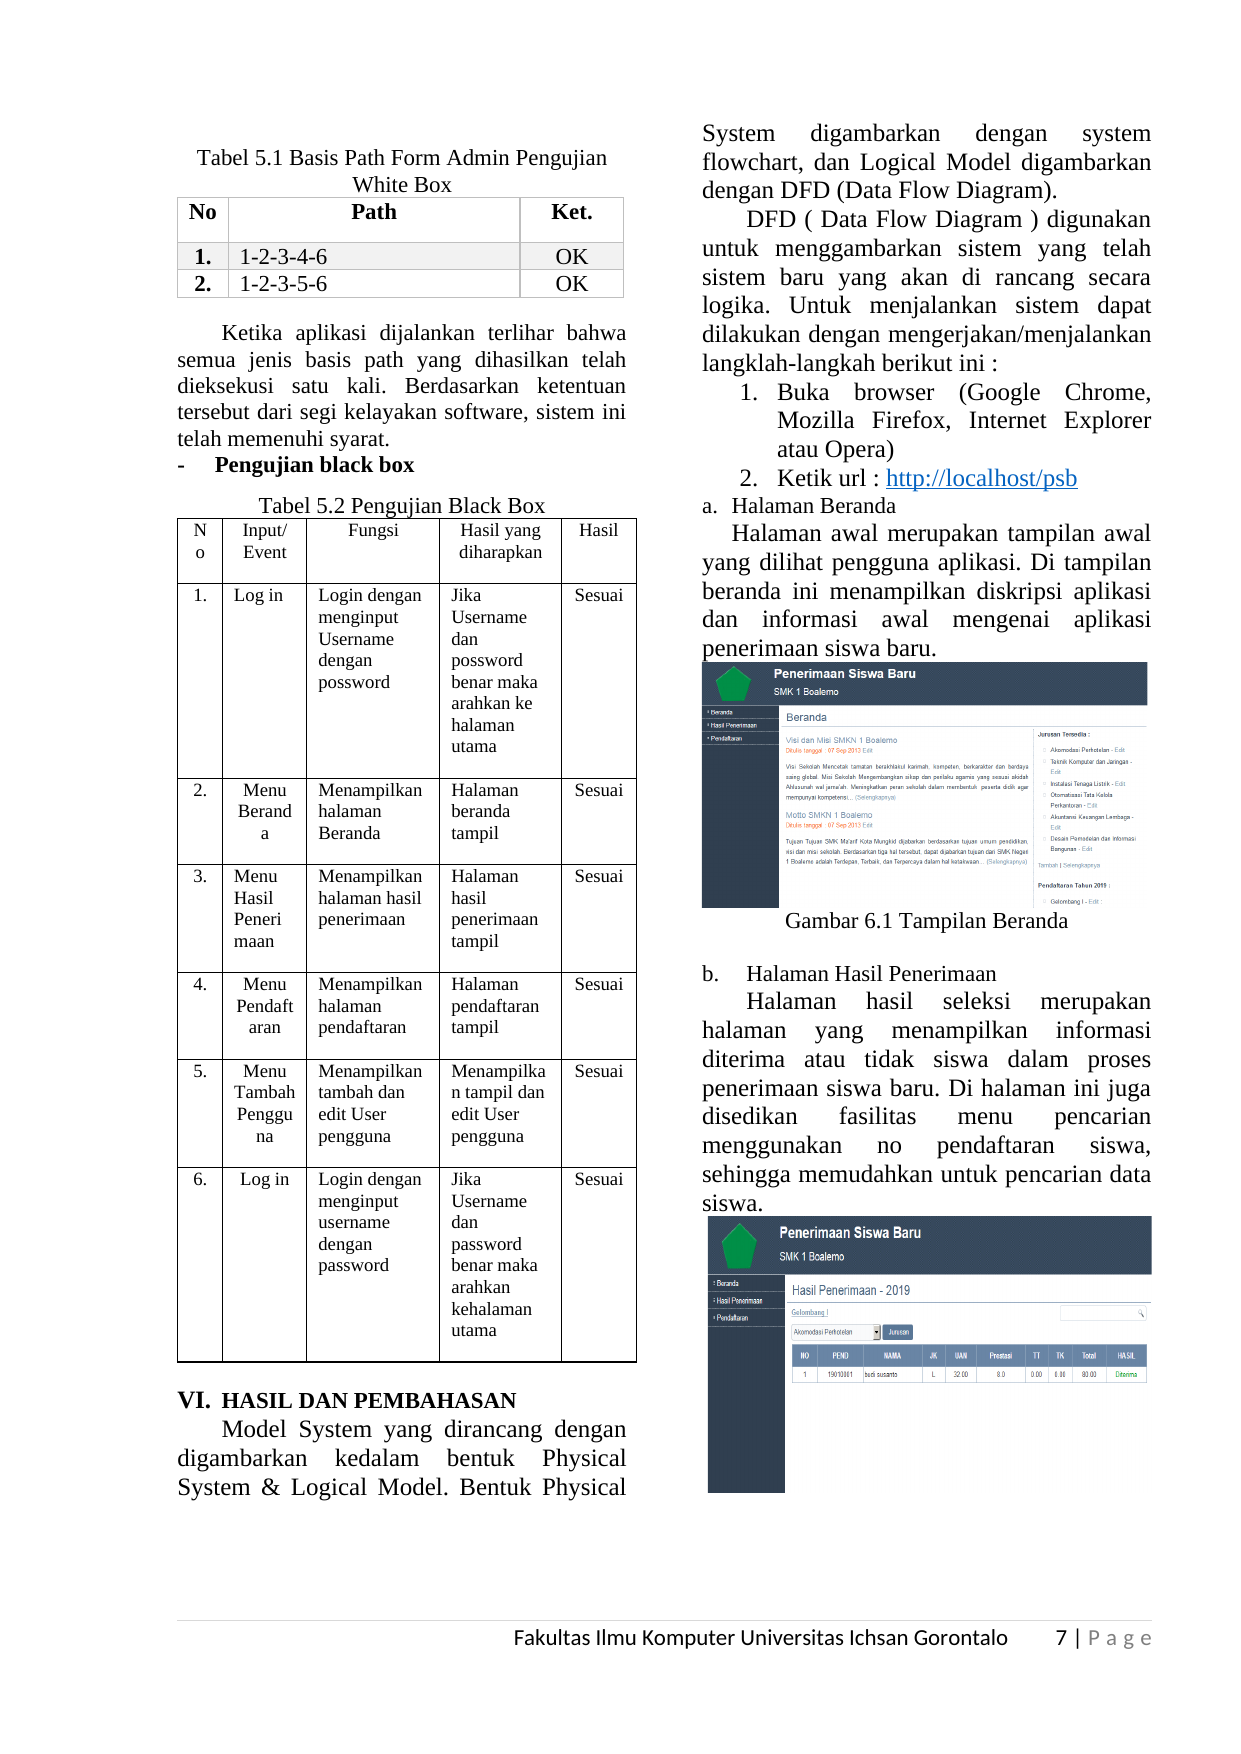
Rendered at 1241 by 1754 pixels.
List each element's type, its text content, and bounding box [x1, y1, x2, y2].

text DFD ( Data Flow Diagram ) digunakan untuk menggambarkan sistem yang telah sistem baru yang akan di rancang secara logika. Untuk menjalankan sistem dapat dilakukan dengan mengerjakan/menjalankan langklah-langkah berikut ini : [702, 204, 1152, 377]
table_header Ket. [521, 198, 623, 242]
table_cell Login dengan menginput username dengan password [307, 1168, 439, 1361]
table_cell 1. [178, 243, 228, 269]
list Halaman hasil seleksi merupakan halaman yang menampilkan informasi diterima atau tidak siswa dalam proses penerimaan siswa baru. Di halaman ini juga disedikan fasilitas menu pencarian menggunakan no pendaftaran siswa, sehingga memudahkan untuk pencarian data siswa. [702, 986, 1152, 1216]
text Model System yang dirancang dengan digambarkan kedalam bentuk Physical System & Logical Model. Bentuk Physical System digambarkan dengan system flowchart, dan Logical Model digambarkan dengan DFD (Data Flow Diagram). [702, 118, 1152, 204]
table_cell Jika Username dan password benar maka arahkan kehalaman utama [440, 1168, 561, 1361]
table_header Input/ Event [223, 519, 306, 583]
table_cell 1. [178, 584, 222, 778]
table_cell Sesuai [562, 973, 636, 1059]
table_cell 4. [178, 973, 222, 1059]
text Gambar 6.1 Tampilan Beranda [702, 907, 1152, 934]
table_cell Halaman hasil penerimaan tampil [440, 865, 561, 972]
table_cell 6. [178, 1168, 222, 1361]
table_cell 2. [178, 779, 222, 864]
table_cell Menu Tambah Pengguna [223, 1060, 306, 1167]
table_cell Menu Hasil Penerimaan [223, 865, 306, 972]
text Ketika aplikasi dijalankan terlihar bahwa semua jenis basis path yang dihasilkan telah dieksekusi satu kali. Berdasarkan ketentuan tersebut dari segi kelayakan software, sistem ini telah memenuhi syarat. [177, 319, 627, 451]
list Ketik url : http://localhost/psb [739, 463, 1152, 492]
table_cell Menampilkan tampil dan edit User pengguna [440, 1060, 561, 1167]
table_cell Menu Beranda [223, 779, 306, 864]
list Pengujian black box [177, 451, 627, 477]
table_cell Menu Pendaftaran [223, 973, 306, 1059]
table_cell Halaman beranda tampil [440, 779, 561, 864]
table_cell Sesuai [562, 1168, 636, 1361]
table_cell 1-2-3-4-6 [229, 243, 519, 269]
table_cell OK [521, 270, 623, 297]
table_cell Menampilkan halaman hasil penerimaan [307, 865, 439, 972]
table_cell 5. [178, 1060, 222, 1167]
table_cell Login dengan menginput Username dengan possword [307, 584, 439, 778]
table_cell Menampilkan tambah dan edit User pengguna [307, 1060, 439, 1167]
table_header No [178, 198, 228, 242]
table_cell Menampilkan halaman pendaftaran [307, 973, 439, 1059]
text Tabel 5.2 Pengujian Black Box [177, 492, 627, 518]
table_header Fungsi [307, 519, 439, 583]
table_cell Halaman pendaftaran tampil [440, 973, 561, 1059]
text Model System yang dirancang dengan digambarkan kedalam bentuk Physical System & Logical Model. Bentuk Physical System digambarkan dengan system flowchart, dan Logical Model digambarkan dengan DFD (Data Flow Diagram). [177, 1414, 627, 1501]
table_cell Sesuai [562, 865, 636, 972]
table_header No [178, 519, 222, 583]
table_header Hasil [562, 519, 636, 583]
table_cell Log in [223, 1168, 306, 1361]
list Halaman Beranda [702, 492, 1152, 518]
list Buka browser (Google Chrome, Mozilla Firefox, Internet Explorer atau Opera) [739, 377, 1152, 463]
text Tabel 5.1 Basis Path Form Admin Pengujian White Box [177, 144, 627, 197]
table_cell Sesuai [562, 1060, 636, 1167]
table_cell 3. [178, 865, 222, 972]
list Halaman Hasil Penerimaan [702, 960, 1152, 986]
table_cell Menampilkan halaman Beranda [307, 779, 439, 864]
table_cell 1-2-3-5-6 [229, 270, 519, 297]
table_cell Sesuai [562, 584, 636, 778]
list HASIL DAN PEMBAHASAN [177, 1386, 627, 1414]
table_cell Log in [223, 584, 306, 778]
table_cell OK [521, 243, 623, 269]
table_cell Jika Username dan possword benar maka arahkan ke halaman utama [440, 584, 561, 778]
table_cell 2. [178, 270, 228, 297]
picture [707, 1216, 1152, 1493]
table_header Path [229, 198, 519, 242]
text Halaman awal merupakan tampilan awal yang dilihat pengguna aplikasi. Di tampilan beranda ini menampilkan diskripsi aplikasi dan informasi awal mengenai aplikasi penerimaan siswa baru. [702, 518, 1152, 662]
table_header Hasil yang diharapkan [440, 519, 561, 583]
table_cell Sesuai [562, 779, 636, 864]
picture [701, 662, 1148, 908]
